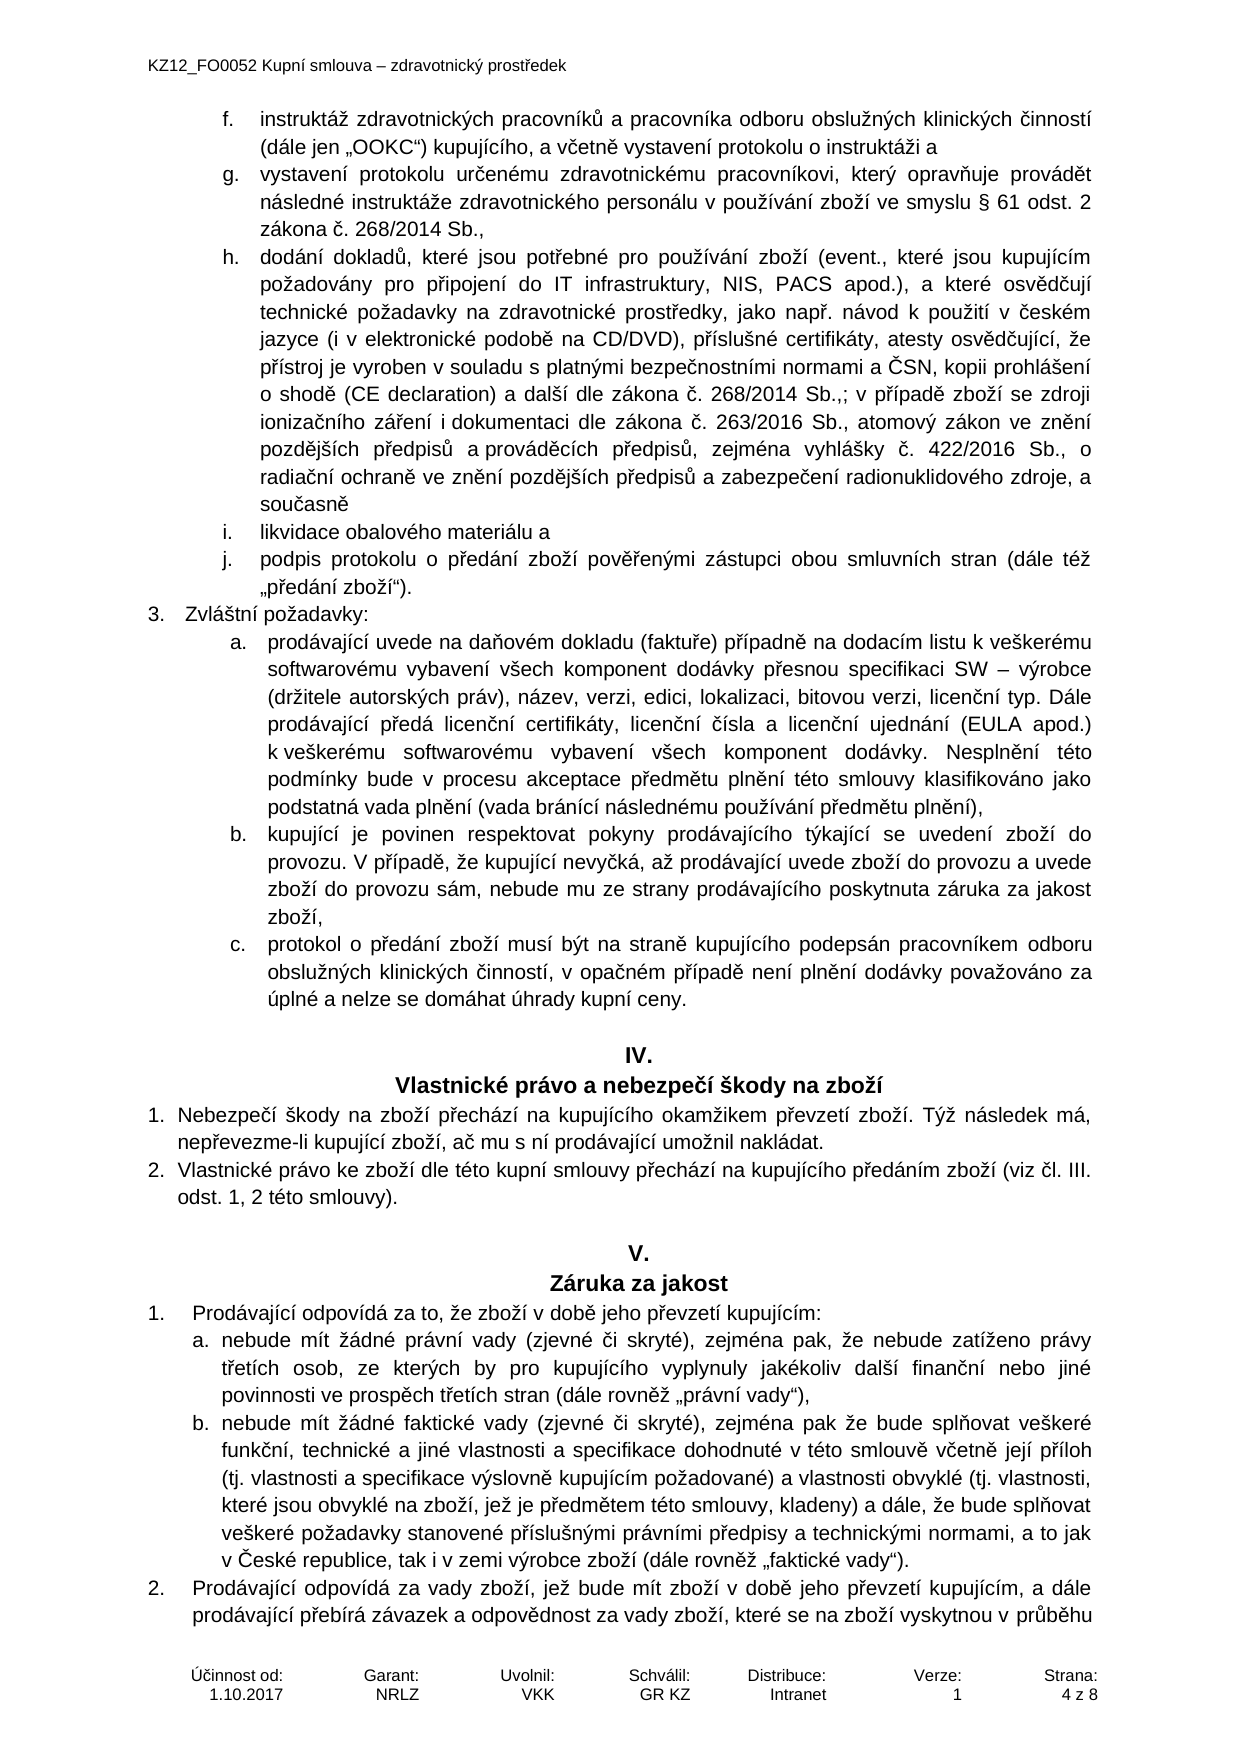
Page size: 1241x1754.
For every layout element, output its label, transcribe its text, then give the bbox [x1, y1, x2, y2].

list nebude mít žádné právní vady (zjevné či skryté), zejména pak, že nebude zatíženo právy třetích osob, ze kterých by pro kupujícího vyplynuly jakékoliv další finanční nebo jiné povinnosti ve prospěch třetích stran (dále rovněž „právní vady“), [192, 1328, 1093, 1407]
list Zvláštní požadavky: [148, 602, 1093, 626]
list Nebezpečí škody na zboží přechází na kupujícího okamžikem převzetí zboží. Týž následek má, nepřevezme-li kupující zboží, ač mu s ní prodávající umožnil nakládat. [148, 1102, 1093, 1154]
list dodání dokladů, které jsou potřebné pro používání zboží (event., které jsou kupujícím požadovány pro připojení do IT infrastruktury, NIS, PACS apod.), a které osvědčují technické požadavky na zdravotnické prostředky, jako např. návod k použití v českém jazyce (i v elektronické podobě na CD/DVD), příslušné certifikáty, atesty osvědčující, že přístroj je vyroben v souladu s platnými bezpečnostními normami a ČSN, kopii prohlášení o shodě (CE declaration) a další dle zákona č. 268/2014 Sb.,; v případě zboží se zdroji ionizačního záření i dokumentaci dle zákona č. 263/2016 Sb., atomový zákon ve znění pozdějších předpisů a prováděcích předpisů, zejména vyhlášky č. 422/2016 Sb., o radiační ochraně ve znění pozdějších předpisů a zabezpečení radionuklidového zdroje, a současně [222, 244, 1093, 516]
list kupující je povinen respektovat pokyny prodávajícího týkající se uvedení zboží do provozu. V případě, že kupující nevyčká, až prodávající uvede zboží do provozu a uvede zboží do provozu sám, nebude mu ze strany prodávajícího poskytnuta záruka za jakost zboží, [230, 822, 1093, 928]
list vystavení protokolu určenému zdravotnickému pracovníkovi, který opravňuje provádět následné instruktáže zdravotnického personálu v používání zboží ve smyslu § 61 odst. 2 zákona č. 268/2014 Sb., [222, 162, 1093, 241]
list prodávající uvede na daňovém dokladu (faktuře) případně na dodacím listu k veškerému softwarovému vybavení všech komponent dodávky přesnou specifikaci SW – výrobce (držitele autorských práv), název, verzi, edici, lokalizaci, bitovou verzi, licenční typ. Dále prodávající předá licenční certifikáty, licenční čísla a licenční ujednání (EULA apod.) k veškerému softwarovému vybavení všech komponent dodávky. Nesplnění této podmínky bude v procesu akceptace předmětu plnění této smlouvy klasifikováno jako podstatná vada plnění (vada bránící následnému používání předmětu plnění), [230, 629, 1093, 818]
subtitle Záruka za jakost [185, 1270, 1093, 1296]
text IV. [185, 1042, 1093, 1068]
list instruktáž zdravotnických pracovníků a pracovníka odboru obslužných klinických činností (dále jen „OOKC“) kupujícího, a včetně vystavení protokolu o instruktáži a [222, 107, 1093, 158]
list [148, 1575, 1093, 1627]
list Vlastnické právo ke zboží dle této kupní smlouvy přechází na kupujícího předáním zboží (viz čl. III. odst. 1, 2 této smlouvy). [148, 1157, 1093, 1209]
list podpis protokolu o předání zboží pověřenými zástupci obou smluvních stran (dále též „předání zboží“). [222, 547, 1093, 598]
list protokol o předání zboží musí být na straně kupujícího podepsán pracovníkem odboru obslužných klinických činností, v opačném případě není plnění dodávky považováno za úplné a nelze se domáhat úhrady kupní ceny. [230, 932, 1093, 1011]
subtitle Vlastnické právo a nebezpečí škody na zboží [185, 1072, 1093, 1098]
list nebude mít žádné faktické vady (zjevné či skryté), zejména pak že bude splňovat veškeré funkční, technické a jiné vlastnosti a specifikace dohodnuté v této smlouvě včetně její příloh (tj. vlastnosti a specifikace výslovně kupujícím požadované) a vlastnosti obvyklé (tj. vlastnosti, které jsou obvyklé na zboží, jež je předmětem této smlouvy, kladeny) a dále, že bude splňovat veškeré požadavky stanovené příslušnými právními předpisy a technickými normami, a to jak v České republice, tak i v zemi výrobce zboží (dále rovněž „faktické vady“). [192, 1410, 1093, 1572]
text V. [185, 1240, 1093, 1266]
list likvidace obalového materiálu a [222, 519, 1093, 543]
list Prodávající odpovídá za to, že zboží v době jeho převzetí kupujícím: [148, 1300, 1093, 1324]
